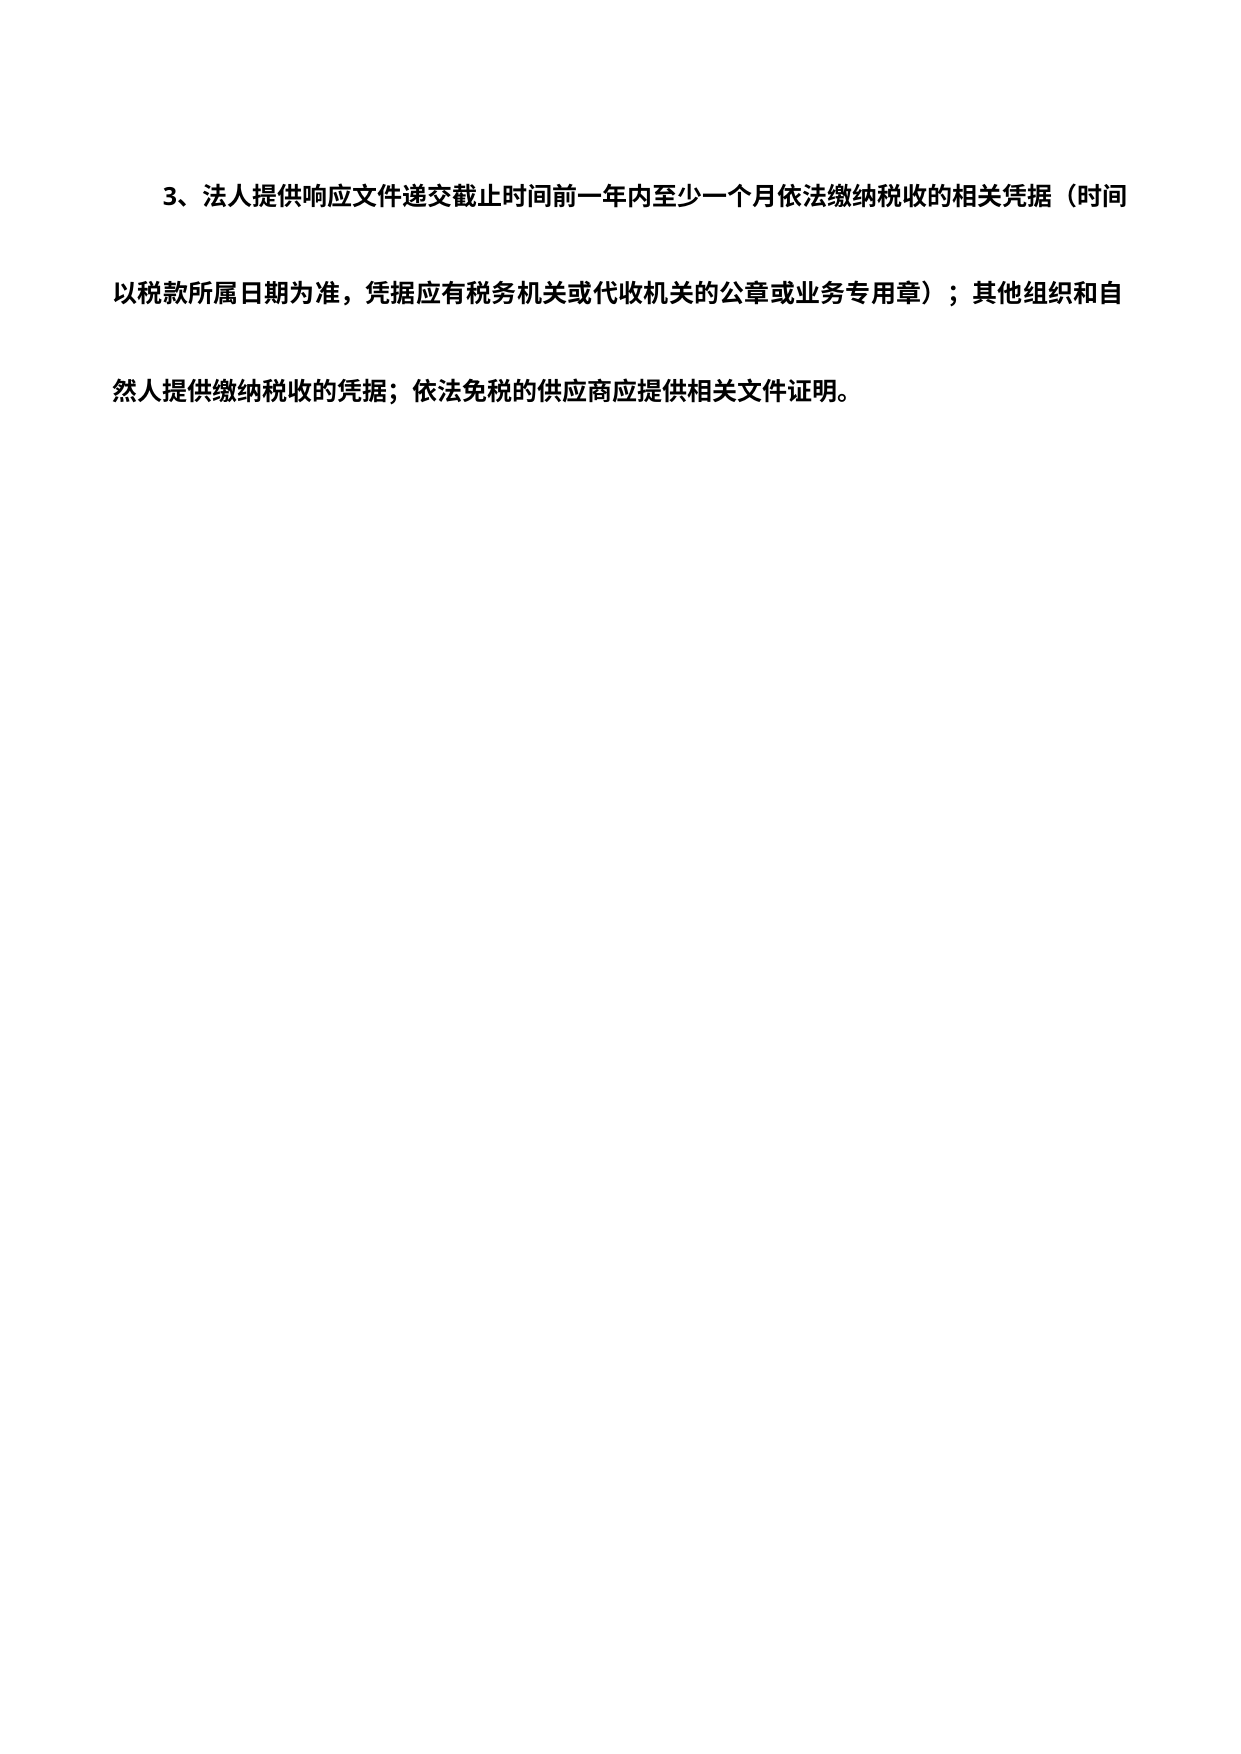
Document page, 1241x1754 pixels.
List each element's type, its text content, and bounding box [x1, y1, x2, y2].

list 3、法人提供响应文件递交截止时间前一年内至少一个月依法缴纳税收的相关凭据（时间以税款所属日期为准，凭据应有税务机关或代收机关的公章或业务专用章）；其他组织和自然人提供缴纳税收的凭据；依法免税的供应商应提供相关文件证明。 [112, 162, 1128, 422]
